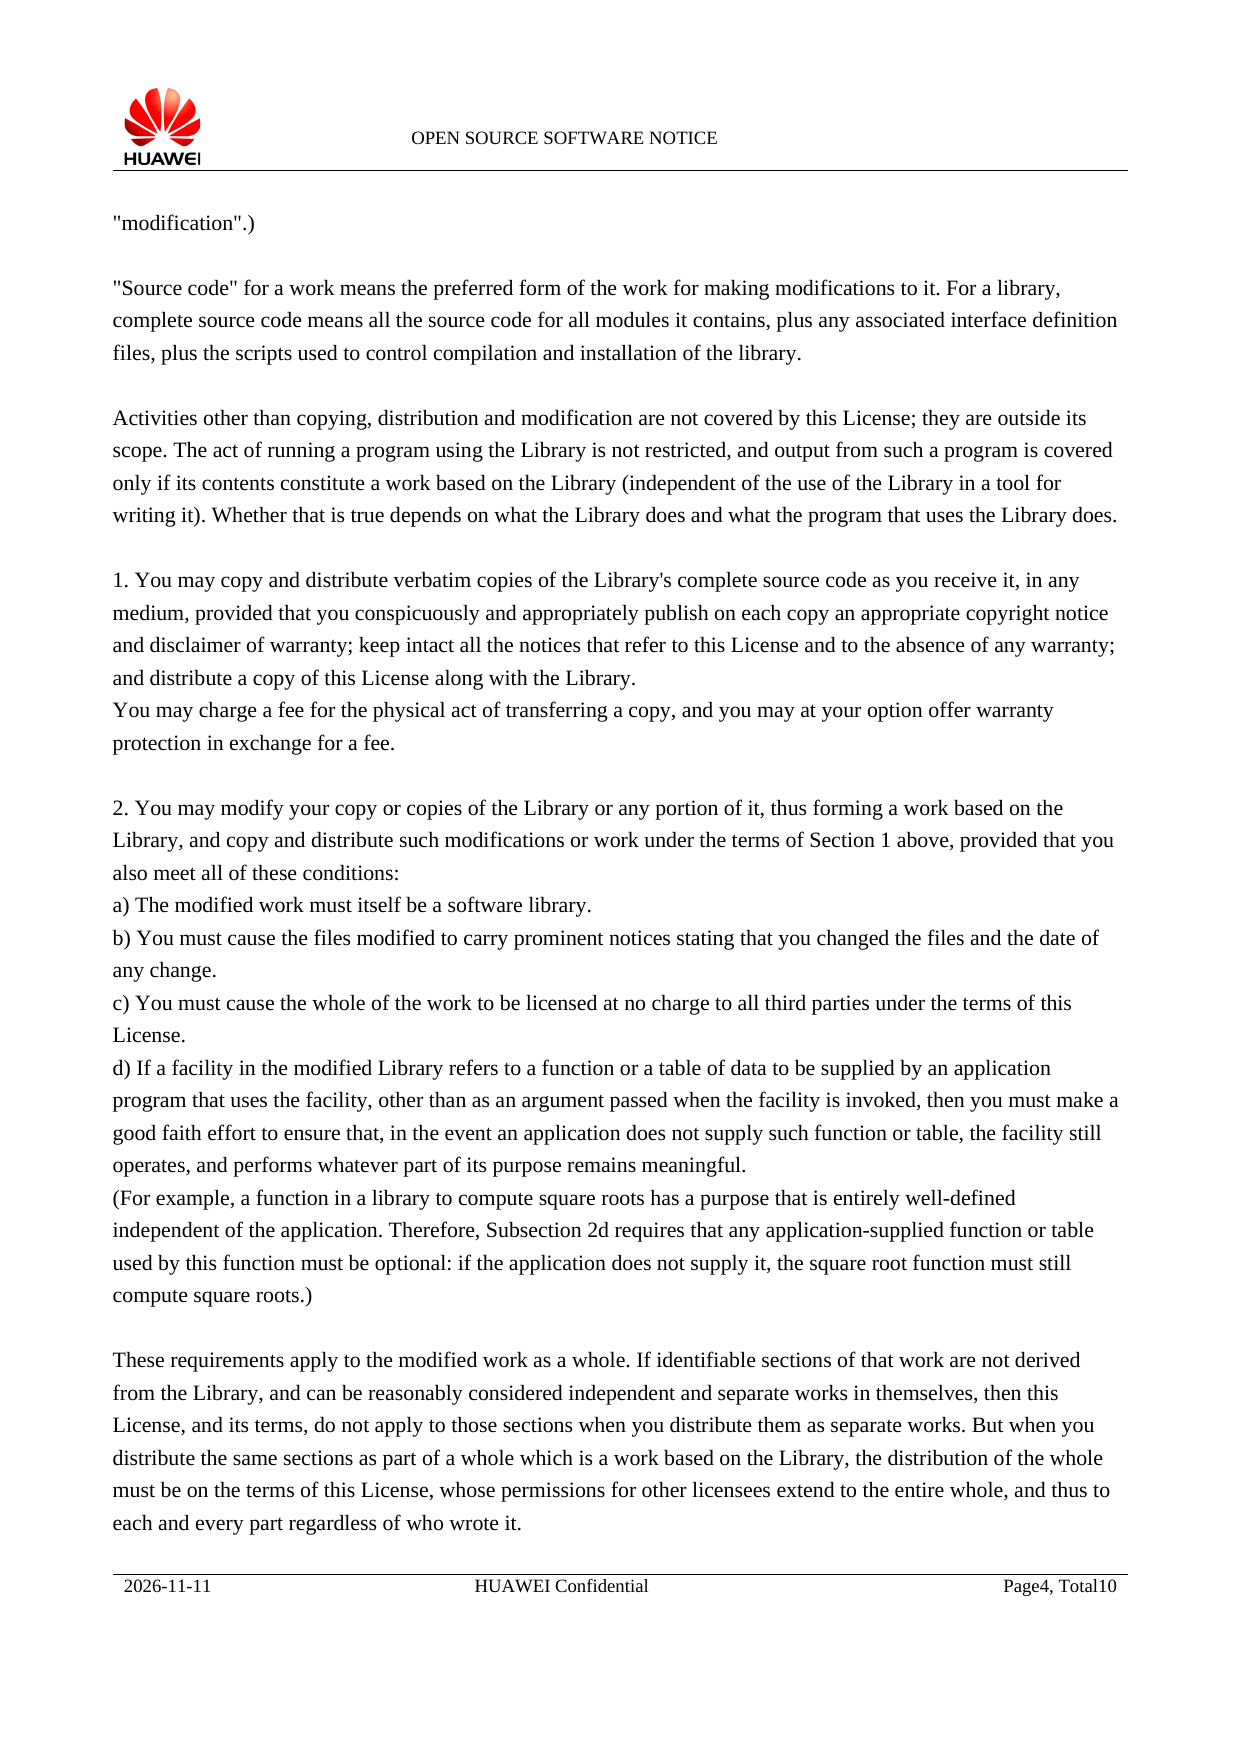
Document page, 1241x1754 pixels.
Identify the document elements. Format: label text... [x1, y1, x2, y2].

picture [124, 88, 201, 165]
